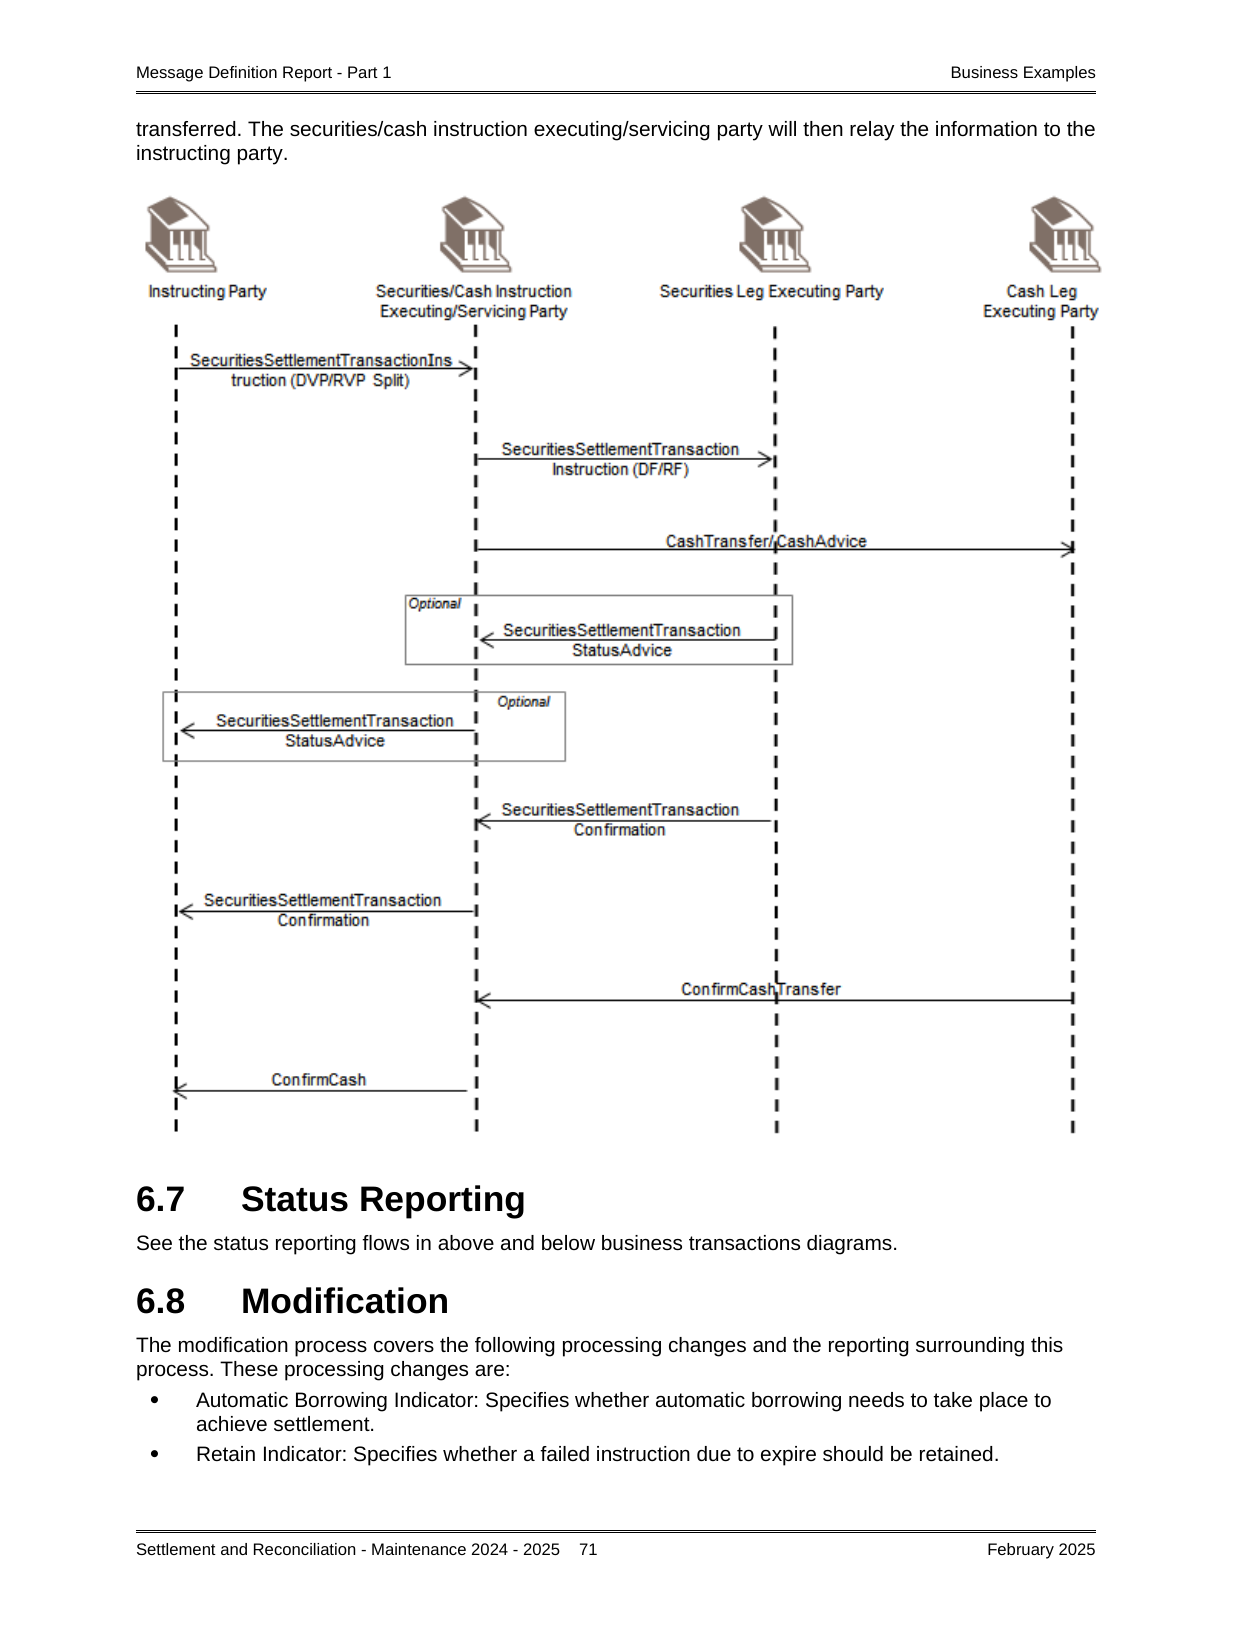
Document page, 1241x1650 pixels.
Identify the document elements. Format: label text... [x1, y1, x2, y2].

subtitle Status Reporting [136, 1178, 1104, 1218]
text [136, 117, 1104, 165]
picture [135, 190, 1105, 1141]
list Retain Indicator: Specifies whether a failed instruction due to expire should be retained. [151, 1442, 1104, 1466]
list Automatic Borrowing Indicator: Specifies whether automatic borrowing needs to take place to achieve settlement. [151, 1387, 1104, 1435]
subtitle Modification [136, 1280, 1104, 1321]
text The modification process covers the following processing changes and the reporting surrounding this process. These processing changes are: [136, 1333, 1104, 1381]
text See the status reporting flows in above and below business transactions diagrams. [136, 1231, 1104, 1255]
